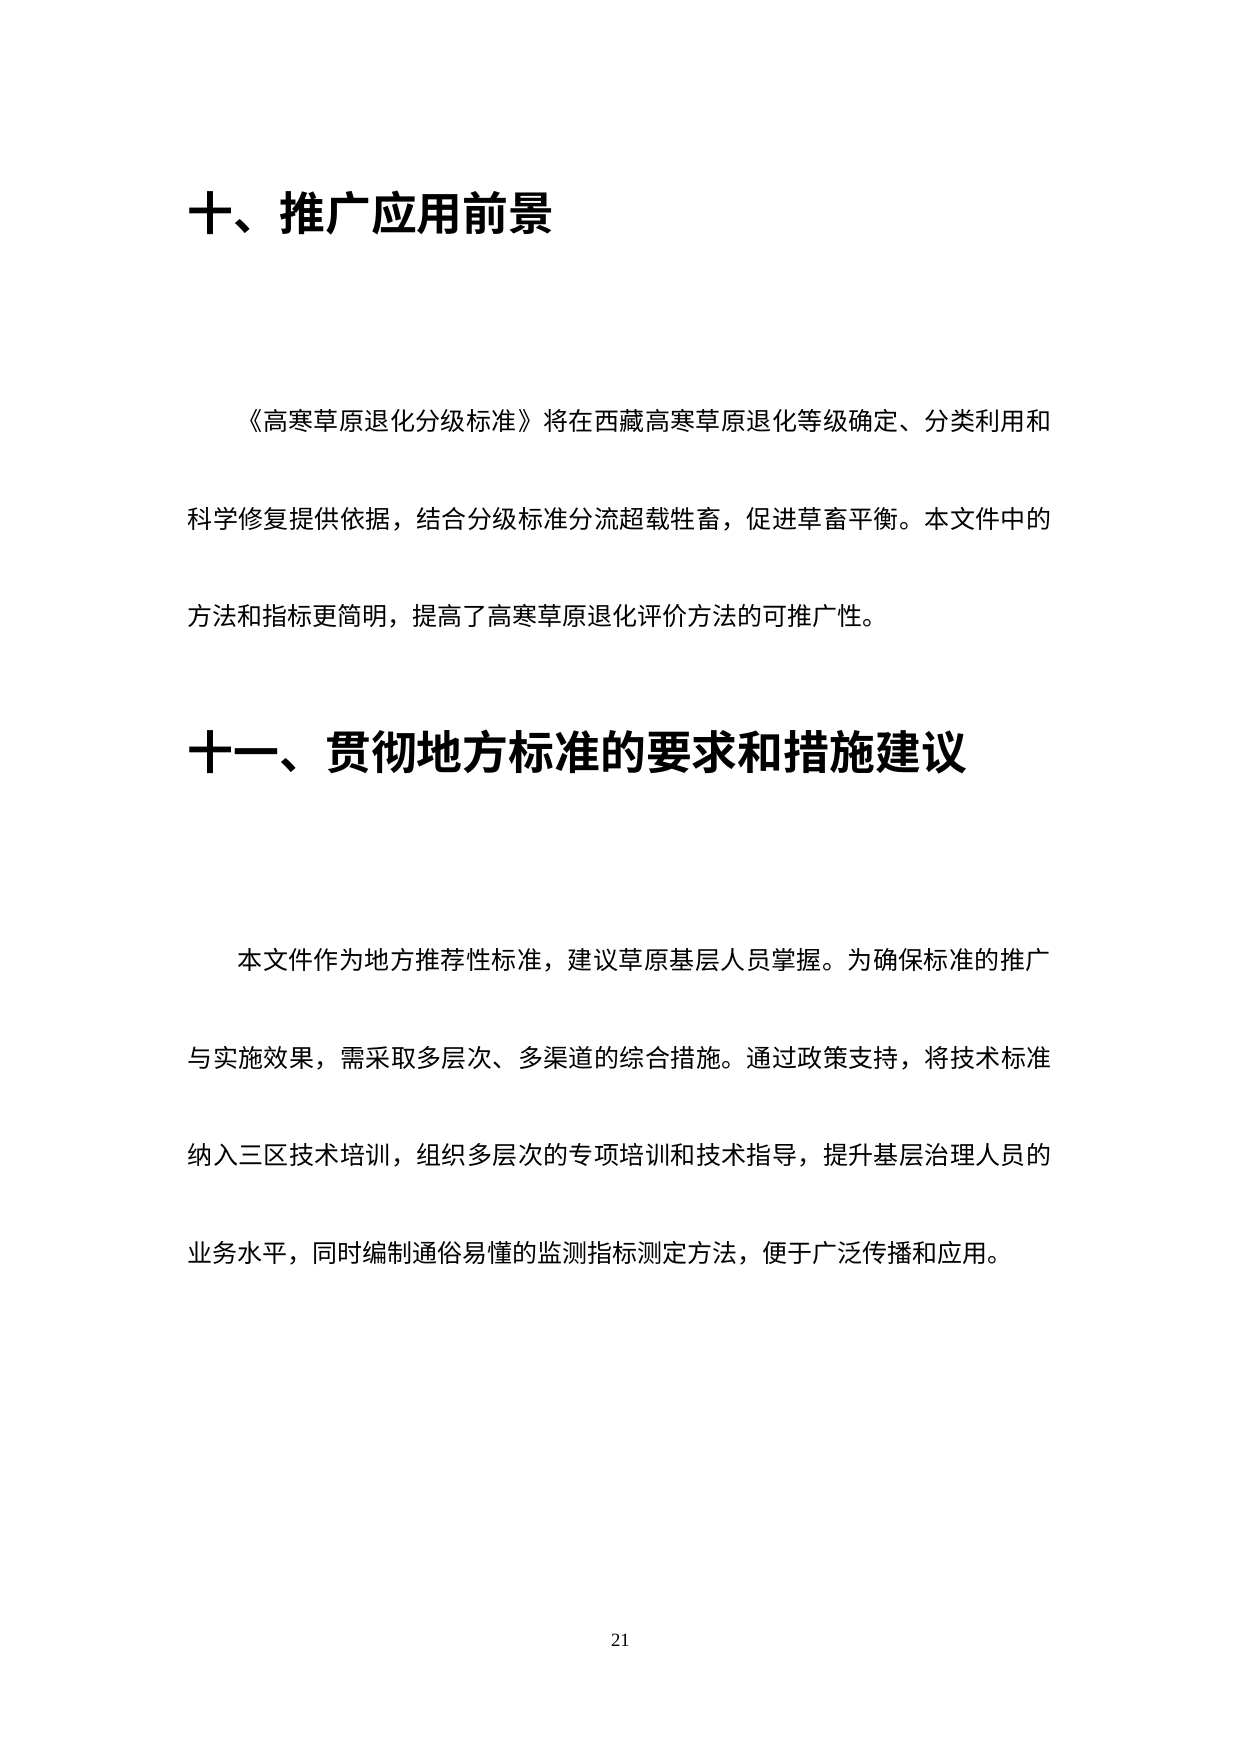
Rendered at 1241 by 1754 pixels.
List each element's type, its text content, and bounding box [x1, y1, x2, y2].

subtitle 十一、贯彻地方标准的要求和措施建议 [187, 701, 1053, 798]
text 本文件作为地方推荐性标准，建议草原基层人员掌握。为确保标准的推广与实施效果，需采取多层次、多渠道的综合措施。通过政策支持，将技术标准纳入三区技术培训，组织多层次的专项培训和技术指导，提升基层治理人员的业务水平，同时编制通俗易懂的监测指标测定方法，便于广泛传播和应用。 [187, 926, 1053, 1284]
text 《高寒草原退化分级标准》将在西藏高寒草原退化等级确定、分类利用和科学修复提供依据，结合分级标准分流超载牲畜，促进草畜平衡。本文件中的方法和指标更简明，提高了高寒草原退化评价方法的可推广性。 [187, 387, 1053, 647]
subtitle 十、推广应用前景 [187, 162, 1053, 259]
